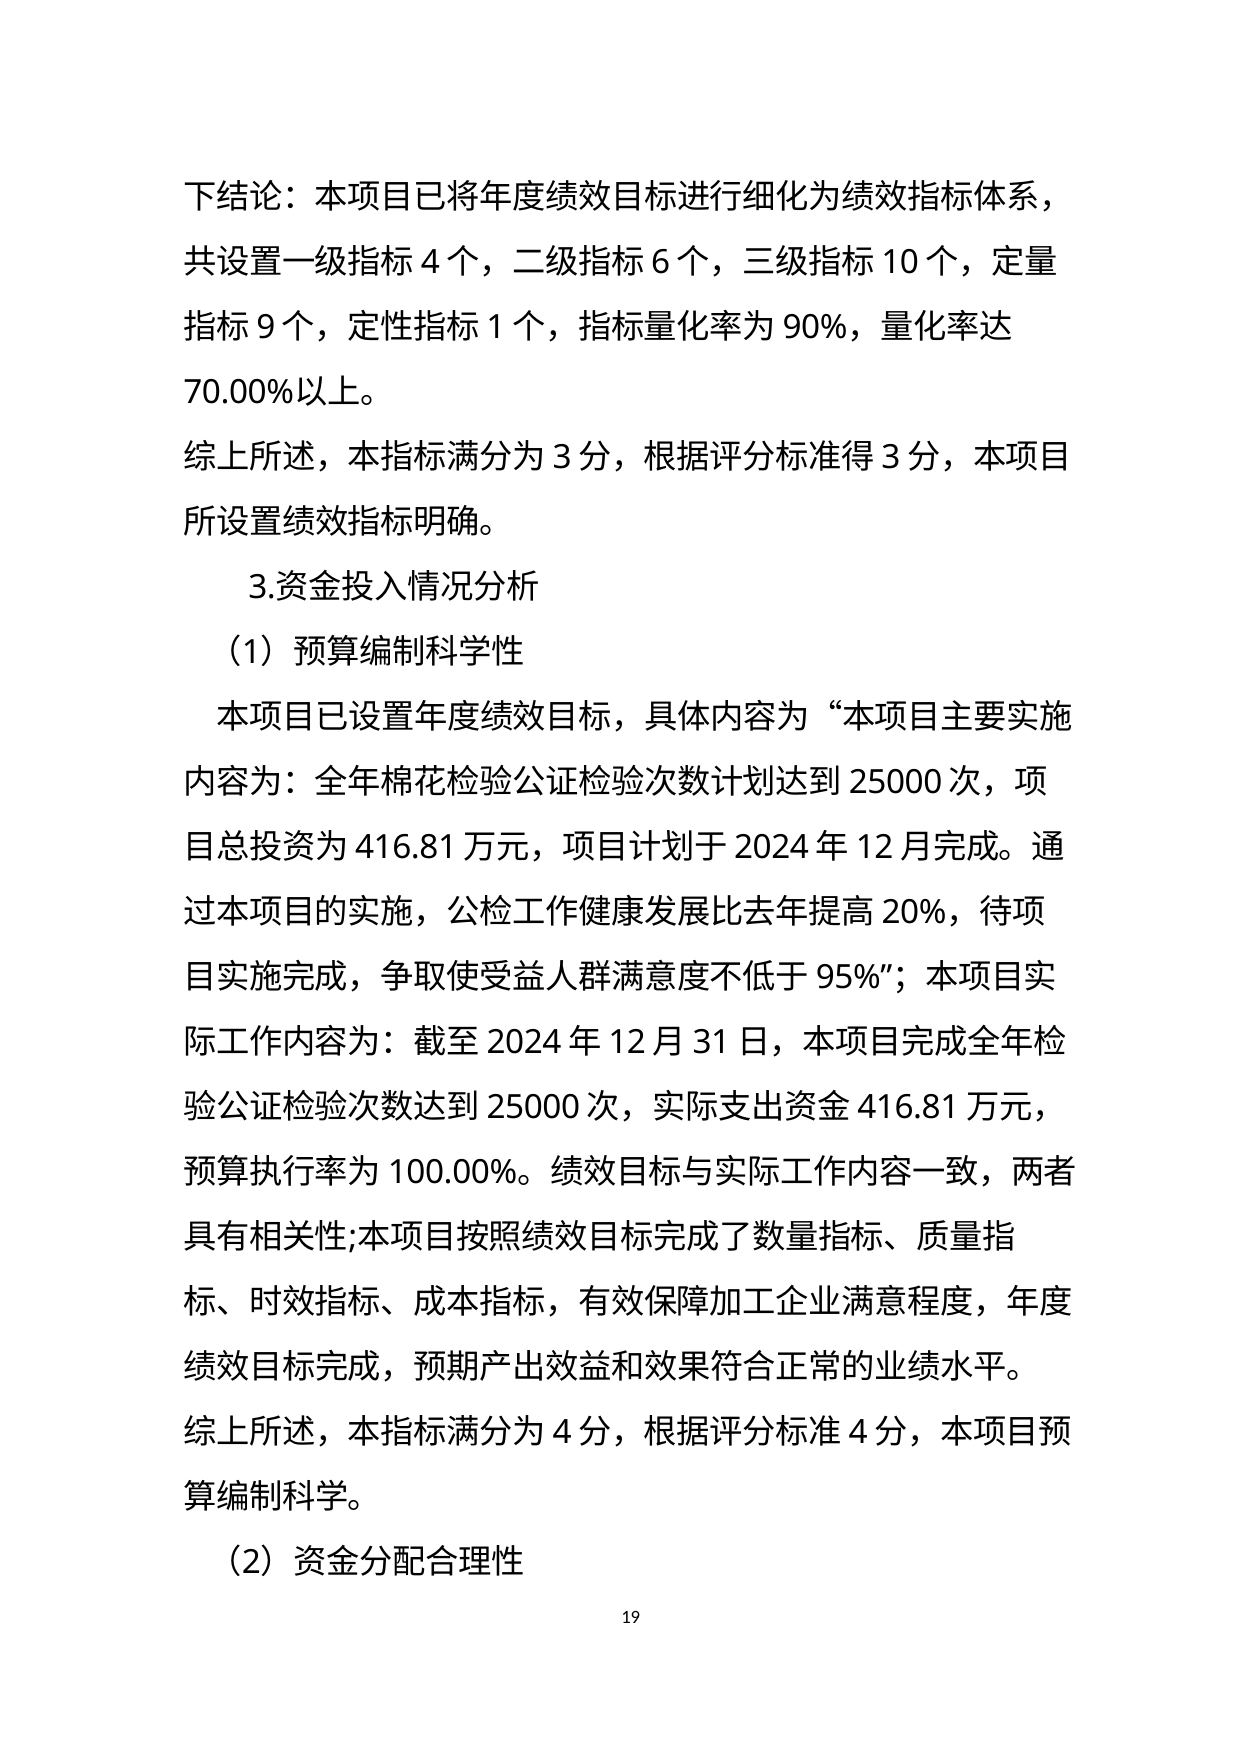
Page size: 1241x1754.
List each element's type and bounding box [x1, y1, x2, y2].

text [183, 552, 1078, 1592]
text [183, 162, 1078, 552]
